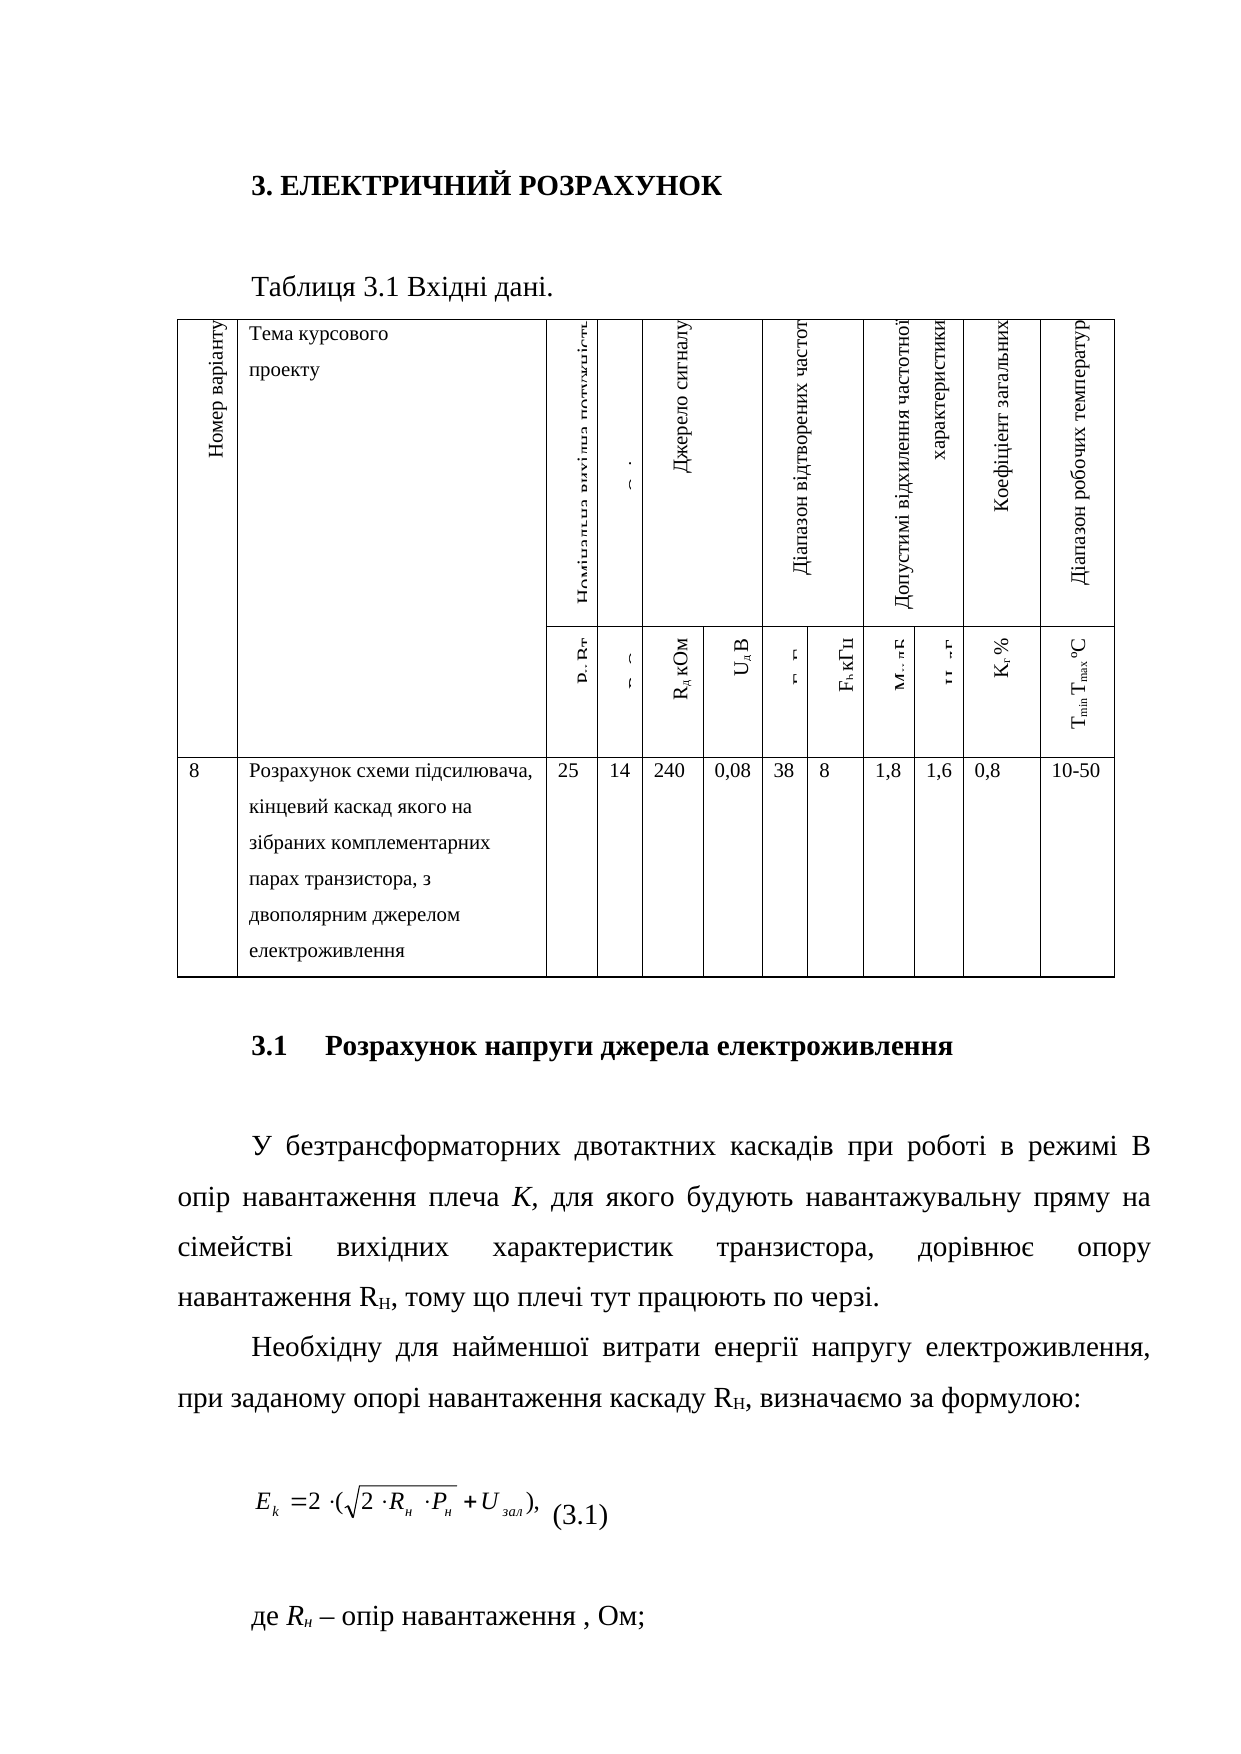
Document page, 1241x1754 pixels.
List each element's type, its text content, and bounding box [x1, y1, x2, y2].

table_header Джерело сигналу [643, 320, 762, 626]
table_header Номінальна вихідна потужність [547, 320, 597, 626]
table_cell 25 [547, 758, 597, 976]
table_cell 240 [643, 758, 703, 976]
table_header Діапазон робочих температур [1041, 320, 1114, 626]
text Необхідну для найменшої витрати енергії напругу електроживлення, при заданому опорі навантаження каскаду RH, визначаємо за формулою: [177, 1329, 1152, 1413]
table_header Тема курсового проекту [238, 320, 546, 757]
table_cell MH дБ [864, 627, 914, 757]
table_cell Hb дБ [915, 627, 963, 757]
table_header Допустимі відхилення частотної характеристики [864, 320, 963, 626]
table_cell Uд В [704, 627, 762, 757]
table_cell Fb кГц [808, 627, 863, 757]
text У безтрансформаторних двотактних каскадів при роботі в режимі В опір навантаження плеча К, для якого будують навантажувальну пряму на сімействі вихідних характеристик транзистора, дорівнює опору навантаження RH, тому що плечі тут працюють по черзі. [177, 1128, 1152, 1313]
text 3.1 Розрахунок напруги джерела електроживлення [177, 1028, 1152, 1061]
table_header Діапазон відтворених частот [763, 320, 863, 626]
table_cell Kг % [964, 627, 1040, 757]
table_cell 1,8 [864, 758, 914, 976]
table_cell FH Гц [763, 627, 807, 757]
text де Rн – опір навантаження , Ом; [177, 1598, 1152, 1631]
table_cell 0,08 [704, 758, 762, 976]
table_cell PH Вт [547, 627, 597, 757]
text Таблиця 3.1 Вхідні дані. [177, 269, 1152, 303]
table_cell 10-50 [1041, 758, 1114, 976]
table_header Опір навантаження [598, 320, 642, 626]
table_cell RHОм [598, 627, 642, 757]
table_cell 8 [808, 758, 863, 976]
table_header Коефіціент загальних гармонічних спотворень [964, 320, 1040, 626]
table_header Номер варіанту [178, 320, 237, 757]
table_cell Tmin Tmax ºC [1041, 627, 1114, 757]
text (3.1) [177, 1481, 1152, 1531]
table_cell 1,6 [915, 758, 963, 976]
table_cell 38 [763, 758, 807, 976]
table_cell Розрахунок схеми підсилювача, кінцевий каскад якого на зібраних комплементарних парах транзистора, з двополярним джерелом електроживлення [238, 758, 546, 976]
table_cell 8 [178, 758, 237, 976]
table_cell 14 [598, 758, 642, 976]
table_cell Rд кOм [643, 627, 703, 757]
table_cell 0,8 [964, 758, 1040, 976]
text 3. ЕЛЕКТРИЧНИЙ РОЗРАХУНОК [177, 168, 1152, 202]
